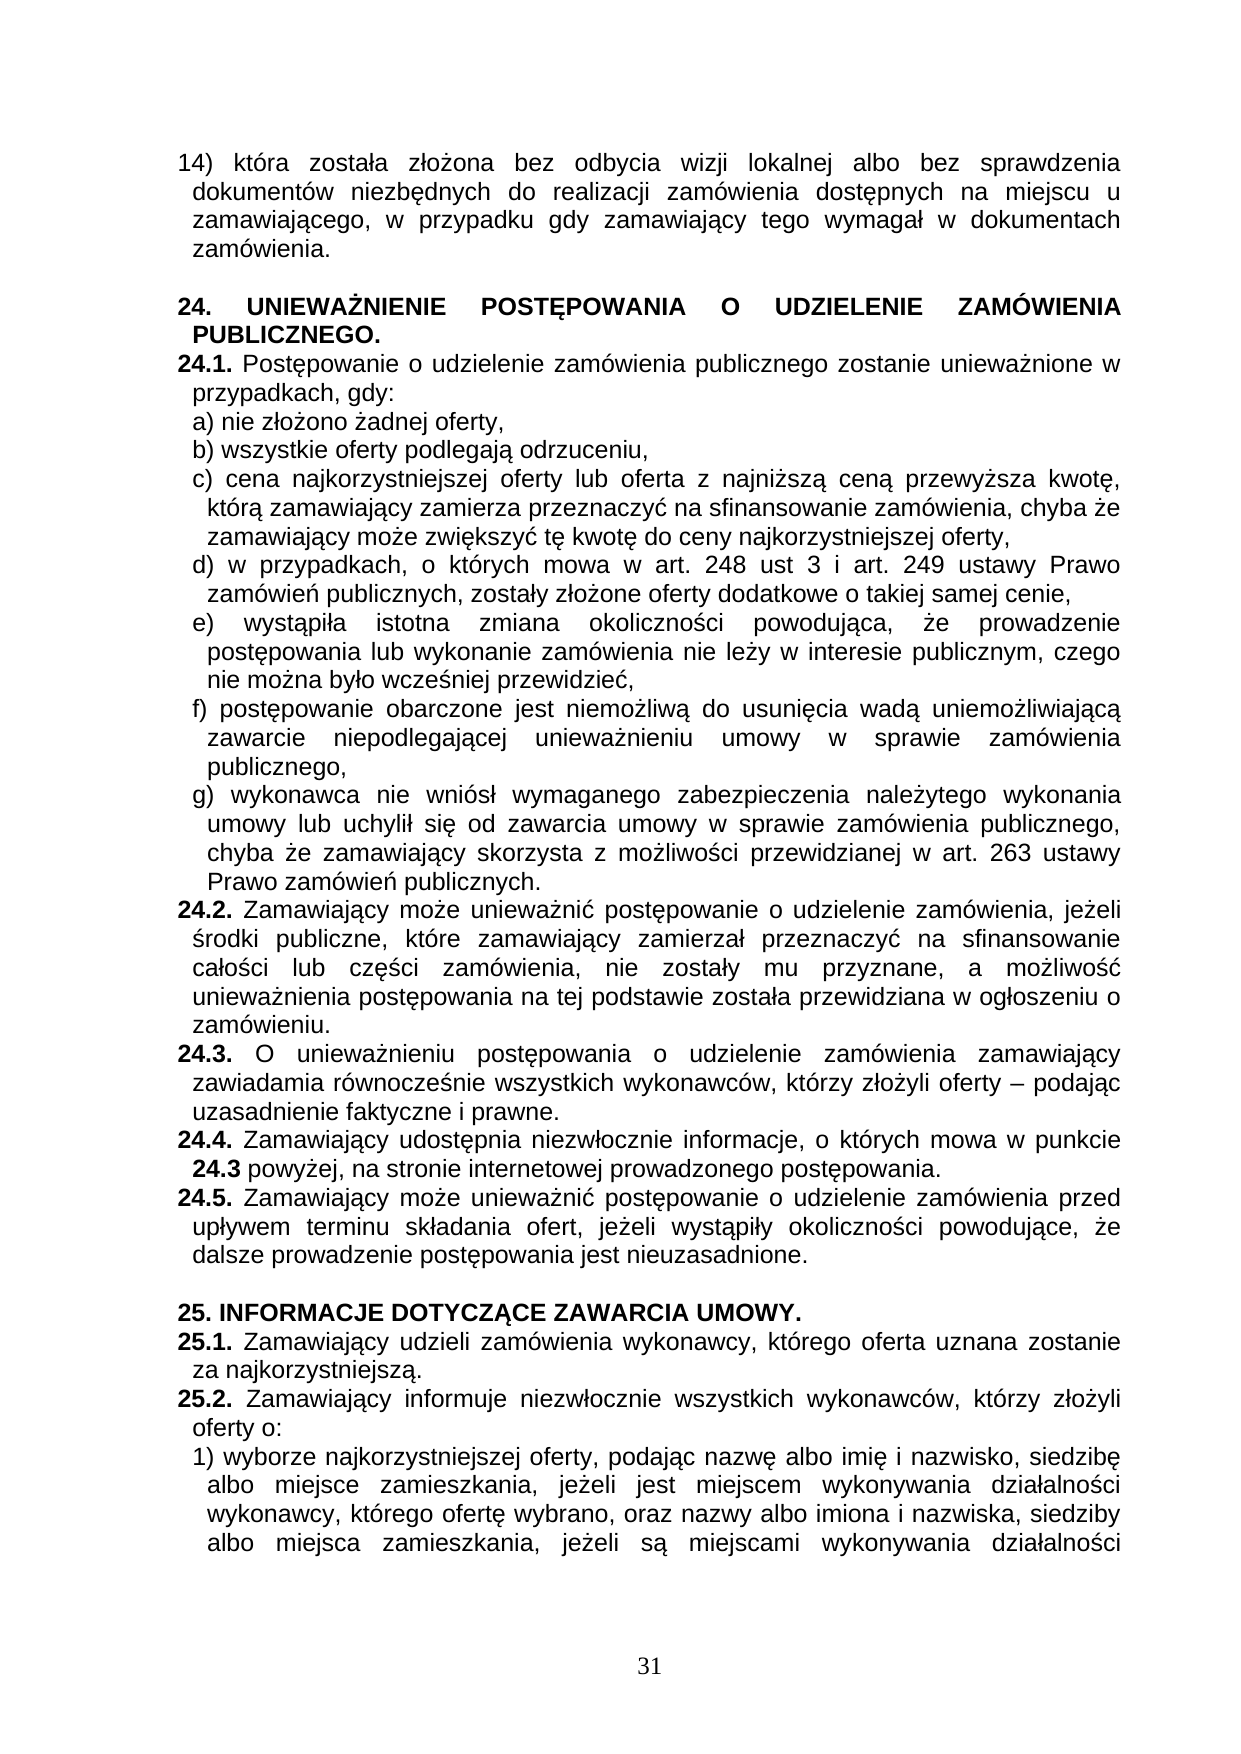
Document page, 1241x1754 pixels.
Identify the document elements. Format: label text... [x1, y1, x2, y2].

text c) cena najkorzystniejszej oferty lub oferta z najniższą ceną przewyższa kwotę, którą zamawiający zamierza przeznaczyć na sfinansowanie zamówienia, chyba że zamawiający może zwiększyć tę kwotę do ceny najkorzystniejszej oferty, [192, 464, 1122, 550]
text f) postępowanie obarczone jest niemożliwą do usunięcia wadą uniemożliwiającą zawarcie niepodlegającej unieważnieniu umowy w sprawie zamówienia publicznego, [192, 694, 1122, 780]
text 25.2. Zamawiający informuje niezwłocznie wszystkich wykonawców, którzy złożyli oferty o: [177, 1384, 1122, 1441]
text e) wystąpiła istotna zmiana okoliczności powodująca, że prowadzenie postępowania lub wykonanie zamówienia nie leży w interesie publicznym, czego nie można było wcześniej przewidzieć, [192, 608, 1122, 694]
text 24.5. Zamawiający może unieważnić postępowanie o udzielenie zamówienia przed upływem terminu składania ofert, jeżeli wystąpiły okoliczności powodujące, że dalsze prowadzenie postępowania jest nieuzasadnione. [177, 1183, 1122, 1269]
text a) nie złożono żadnej oferty, [192, 406, 1122, 435]
text d) w przypadkach, o których mowa w art. 248 ust 3 i art. 249 ustawy Prawo zamówień publicznych, zostały złożone oferty dodatkowe o takiej samej cenie, [192, 550, 1122, 608]
text 24.1. Postępowanie o udzielenie zamówienia publicznego zostanie unieważnione w przypadkach, gdy: [177, 349, 1122, 406]
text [192, 1441, 1122, 1556]
text 24. UNIEWAŻNIENIE POSTĘPOWANIA O UDZIELENIE ZAMÓWIENIA PUBLICZNEGO. [177, 291, 1122, 349]
text 24.3. O unieważnieniu postępowania o udzielenie zamówienia zamawiający zawiadamia równocześnie wszystkich wykonawców, którzy złożyli oferty – podając uzasadnienie faktyczne i prawne. [177, 1039, 1122, 1125]
text 14) która została złożona bez odbycia wizji lokalnej albo bez sprawdzenia dokumentów niezbędnych do realizacji zamówienia dostępnych na miejscu u zamawiającego, w przypadku gdy zamawiający tego wymagał w dokumentach zamówienia. [177, 148, 1122, 263]
text 25.1. Zamawiający udzieli zamówienia wykonawcy, którego oferta uznana zostanie za najkorzystniejszą. [177, 1326, 1122, 1384]
text 24.2. Zamawiający może unieważnić postępowanie o udzielenie zamówienia, jeżeli środki publiczne, które zamawiający zamierzał przeznaczyć na sfinansowanie całości lub części zamówienia, nie zostały mu przyznane, a możliwość unieważnienia postępowania na tej podstawie została przewidziana w ogłoszeniu o zamówieniu. [177, 895, 1122, 1039]
text g) wykonawca nie wniósł wymaganego zabezpieczenia należytego wykonania umowy lub uchylił się od zawarcia umowy w sprawie zamówienia publicznego, chyba że zamawiający skorzysta z możliwości przewidzianej w art. 263 ustawy Prawo zamówień publicznych. [192, 780, 1122, 895]
text b) wszystkie oferty podlegają odrzuceniu, [192, 435, 1122, 464]
text 25. INFORMACJE DOTYCZĄCE ZAWARCIA UMOWY. [177, 1298, 1122, 1326]
text 24.4. Zamawiający udostępnia niezwłocznie informacje, o których mowa w punkcie 24.3 powyżej, na stronie internetowej prowadzonego postępowania. [177, 1125, 1122, 1183]
